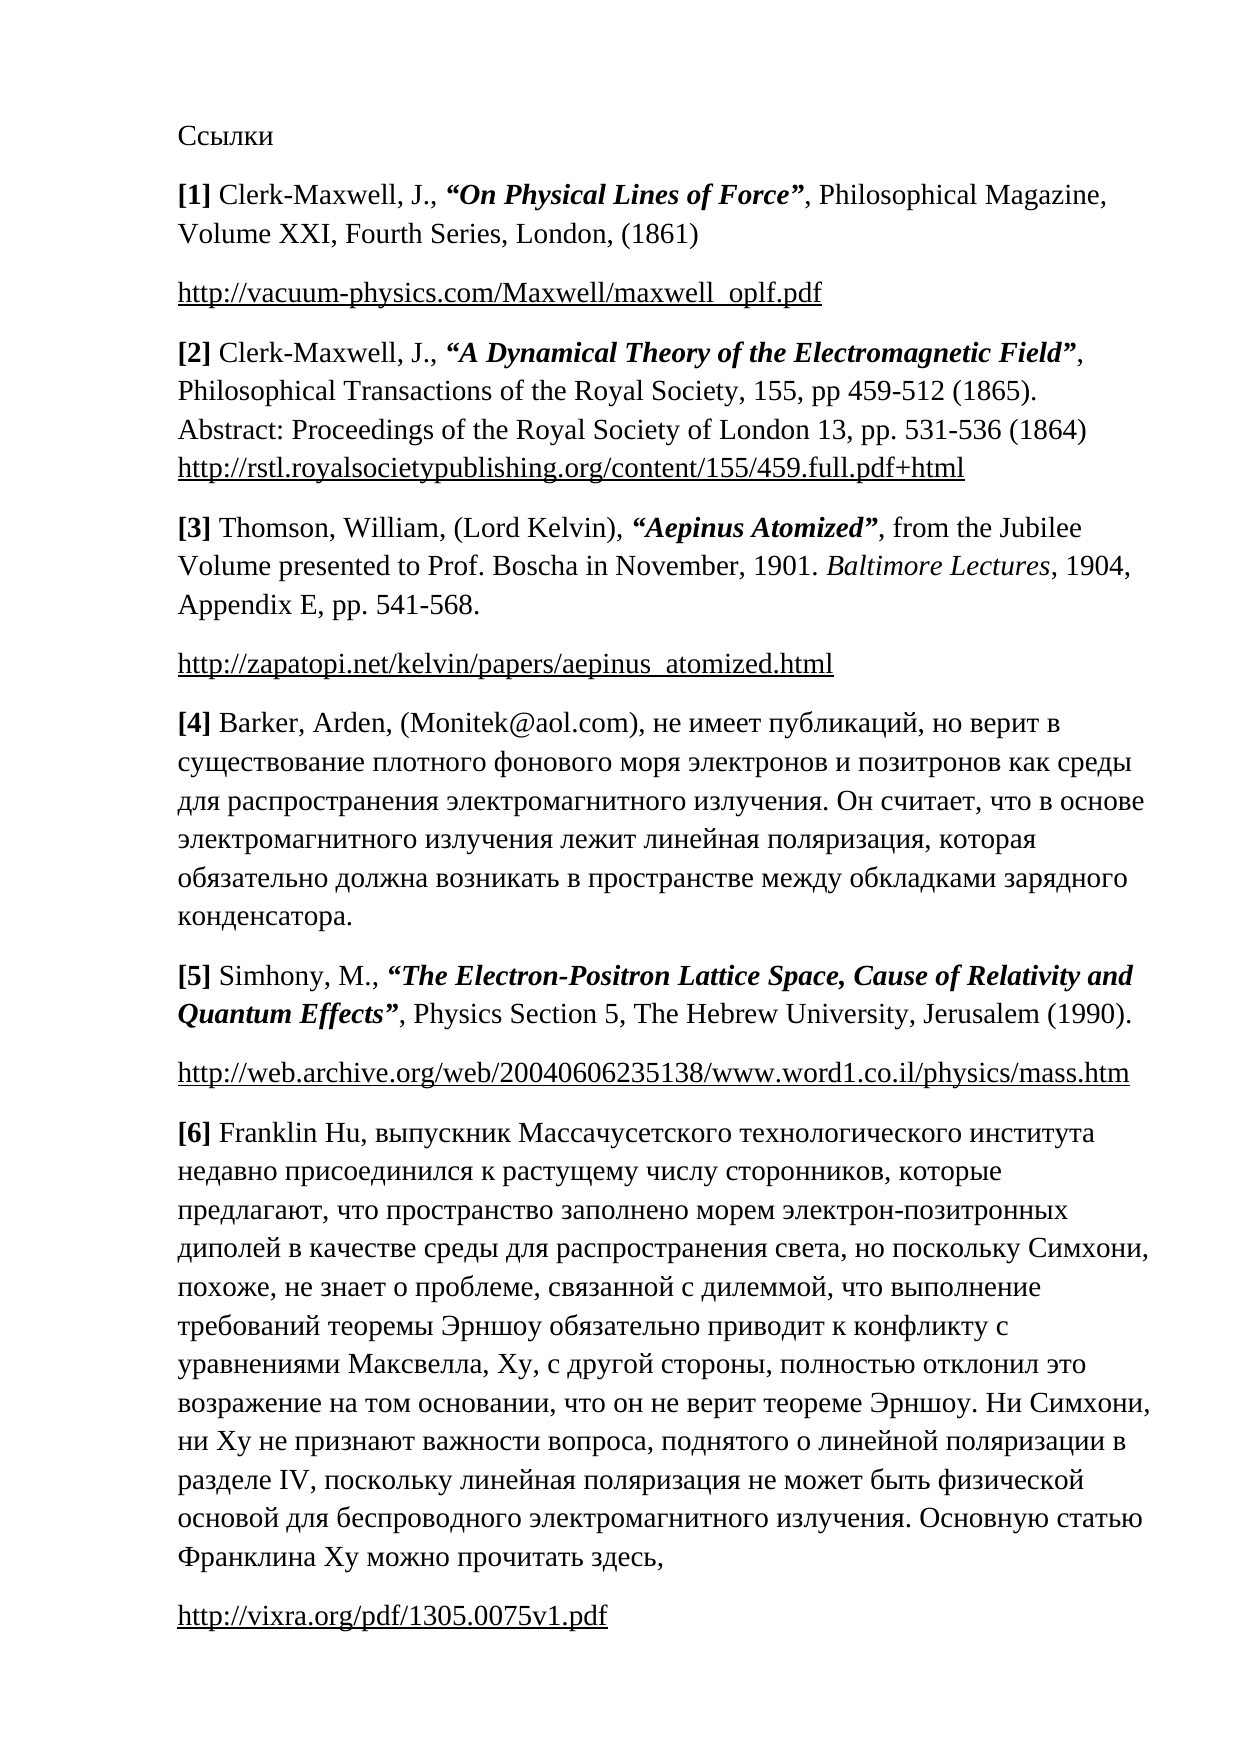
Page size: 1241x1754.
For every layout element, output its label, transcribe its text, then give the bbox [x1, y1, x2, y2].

text http://zapatopi.net/kelvin/papers/aepinus_atomized.html [177, 646, 1152, 680]
text [3] Thomson, William, (Lord Kelvin), “Aepinus Atomized”, from the Jubilee Volume presented to Prof. Boscha in November, 1901. Baltimore Lectures, 1904, Appendix E, pp. 541-568. [177, 510, 1152, 620]
text Ссылки [177, 118, 1152, 152]
text http://vacuum-physics.com/Maxwell/maxwell_oplf.pdf [177, 275, 1152, 309]
text [5] Simhony, M., “The Electron-Positron Lattice Space, Cause of Relativity and Quantum Effects”, Physics Section 5, The Hebrew University, Jerusalem (1990). [177, 958, 1152, 1030]
text [1] Clerk-Maxwell, J., “On Physical Lines of Force”, Philosophical Magazine, Volume XXI, Fourth Series, London, (1861) [177, 177, 1152, 249]
text http://web.archive.org/web/20040606235138/www.word1.co.il/physics/mass.htm [177, 1056, 1152, 1089]
text [2] Clerk-Maxwell, J., “A Dynamical Theory of the Electromagnetic Field”, Philosophical Transactions of the Royal Society, 155, pp 459-512 (1865). Abstract: Proceedings of the Royal Society of London 13, pp. 531-536 (1864) http://rstl.royalsocietypublishing.org/content/155/459.full.pdf+html [177, 335, 1152, 484]
text [6] Franklin Hu, выпускник Массачусетского технологического института недавно присоединился к растущему числу сторонников, которые предлагают, что пространство заполнено морем электрон-позитронных диполей в качестве среды для распространения света, но поскольку Симхони, похоже, не знает о проблеме, связанной с дилеммой, что выполнение требований теоремы Эрншоу обязательно приводит к конфликту с уравнениями Максвелла, Ху, с другой стороны, полностью отклонил это возражение на том основании, что он не верит теореме Эрншоу. Ни Симхони, ни Ху не признают важности вопроса, поднятого о линейной поляризации в разделе IV, поскольку линейная поляризация не может быть физической основой для беспроводного электромагнитного излучения. Основную статью Франклина Ху можно прочитать здесь, [177, 1115, 1152, 1572]
text http://vixra.org/pdf/1305.0075v1.pdf [177, 1598, 1152, 1632]
text [4] Barker, Arden, (Monitek@aol.com), не имеет публикаций, но верит в существование плотного фонового моря электронов и позитронов как среды для распространения электромагнитного излучения. Он считает, что в основе электромагнитного излучения лежит линейная поляризация, которая обязательно должна возникать в пространстве между обкладками зарядного конденсатора. [177, 706, 1152, 932]
